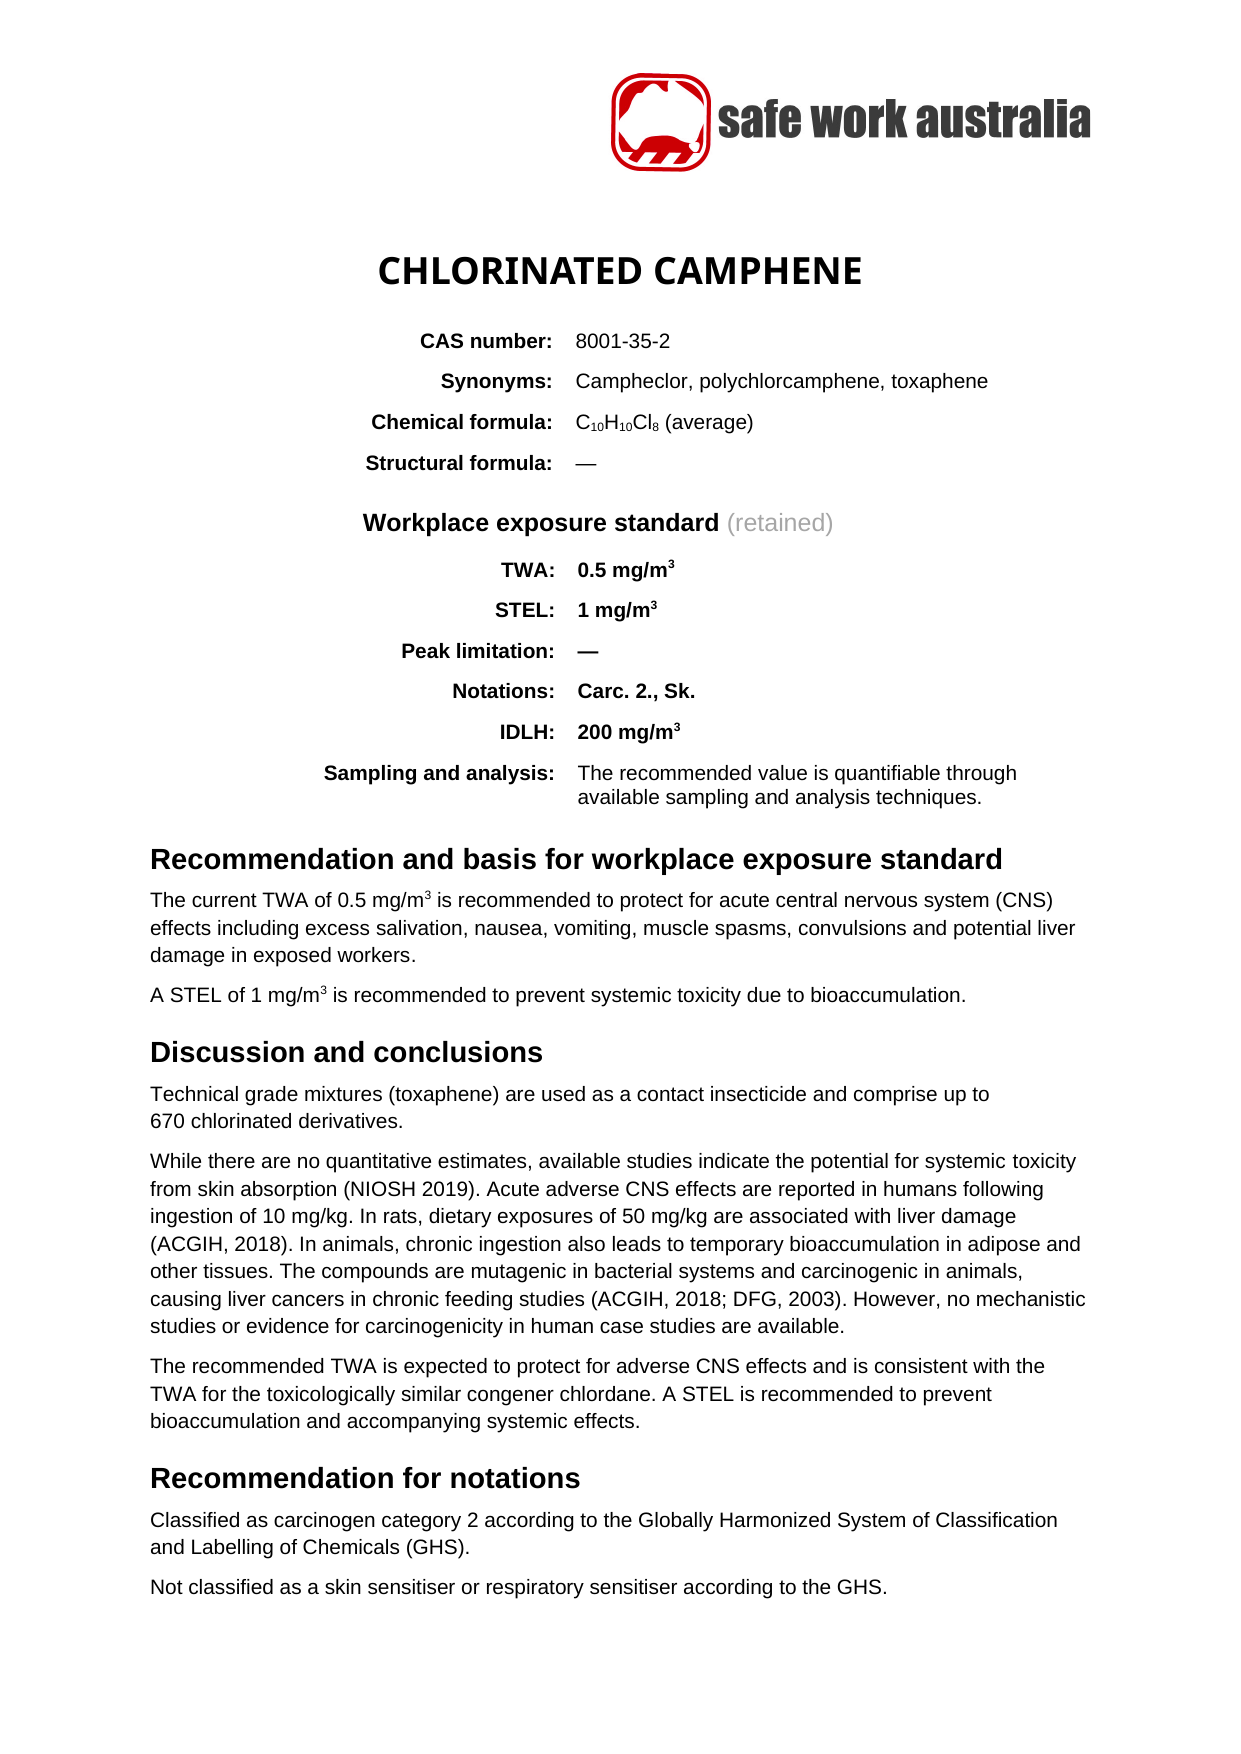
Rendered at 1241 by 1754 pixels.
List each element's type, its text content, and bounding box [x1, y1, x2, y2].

table_cell IDLH: [150, 712, 566, 752]
table_header 0.5 mg/m3 [566, 549, 1090, 590]
table_cell Synonyms: [150, 361, 564, 402]
table_cell — [564, 442, 1090, 483]
text While there are no quantitative estimates, available studies indicate the potential for systemic toxicity from skin absorption (NIOSH 2019). Acute adverse CNS effects are reported in humans following ingestion of 10 mg/kg. In rats, dietary exposures of 50 mg/kg are associated with liver damage (ACGIH, 2018). In animals, chronic ingestion also leads to temporary bioaccumulation in adipose and other tissues. The compounds are mutagenic in bacterial systems and carcinogenic in animals, causing liver cancers in chronic feeding studies (ACGIH, 2018; DFG, 2003). However, no mechanistic studies or evidence for carcinogenicity in human case studies are available. [150, 1149, 1090, 1338]
text Technical grade mixtures (toxaphene) are used as a contact insecticide and comprise up to 670 chlorinated derivatives. [150, 1081, 1090, 1133]
table_cell Sampling and analysis: [150, 752, 566, 817]
table_cell Carc. 2., Sk. [566, 671, 1090, 712]
text Classified as carcinogen category 2 according to the Globally Harmonized System of Classification and Labelling of Chemicals (GHS). [150, 1507, 1090, 1559]
table_header 8001-35-2 [564, 320, 1090, 361]
table_cell C10H10Cl8 (average) [564, 402, 1090, 442]
subtitle Recommendation for notations [150, 1461, 1090, 1495]
text Not classified as a skin sensitiser or respiratory sensitiser according to the GHS. [150, 1575, 1090, 1599]
table_cell The recommended value is quantifiable through available sampling and analysis techniques. [566, 752, 1090, 817]
text A STEL of 1 mg/m3 is recommended to prevent systemic toxicity due to bioaccumulation. [150, 983, 1090, 1007]
table_header TWA: [150, 549, 566, 590]
text Workplace exposure standard [150, 508, 1090, 537]
table_cell — [566, 630, 1090, 671]
text The current TWA of 0.5 mg/m3 is recommended to protect for acute central nervous system (CNS) effects including excess salivation, nausea, vomiting, muscle spasms, convulsions and potential liver damage in exposed workers. [150, 888, 1090, 967]
table_cell Notations: [150, 671, 566, 712]
subtitle Recommendation and basis for workplace exposure standard [150, 842, 1090, 875]
table_cell Chemical formula: [150, 402, 564, 442]
table_cell 200 mg/m3 [566, 712, 1090, 752]
table_cell Structural formula: [150, 442, 564, 483]
subtitle Discussion and conclusions [150, 1035, 1090, 1069]
picture [608, 73, 1091, 172]
table_cell Campheclor, polychlorcamphene, toxaphene [564, 361, 1090, 402]
list The recommended TWA is expected to protect for adverse CNS effects and is consistent with the TWA for the toxicologically similar congener chlordane. A STEL is recommended to prevent bioaccumulation and accompanying systemic effects. [150, 1354, 1090, 1433]
table_cell 1 mg/m3 [566, 590, 1090, 630]
table_cell STEL: [150, 590, 566, 630]
table_header CAS number: [150, 320, 564, 361]
table_cell Peak limitation: [150, 630, 566, 671]
